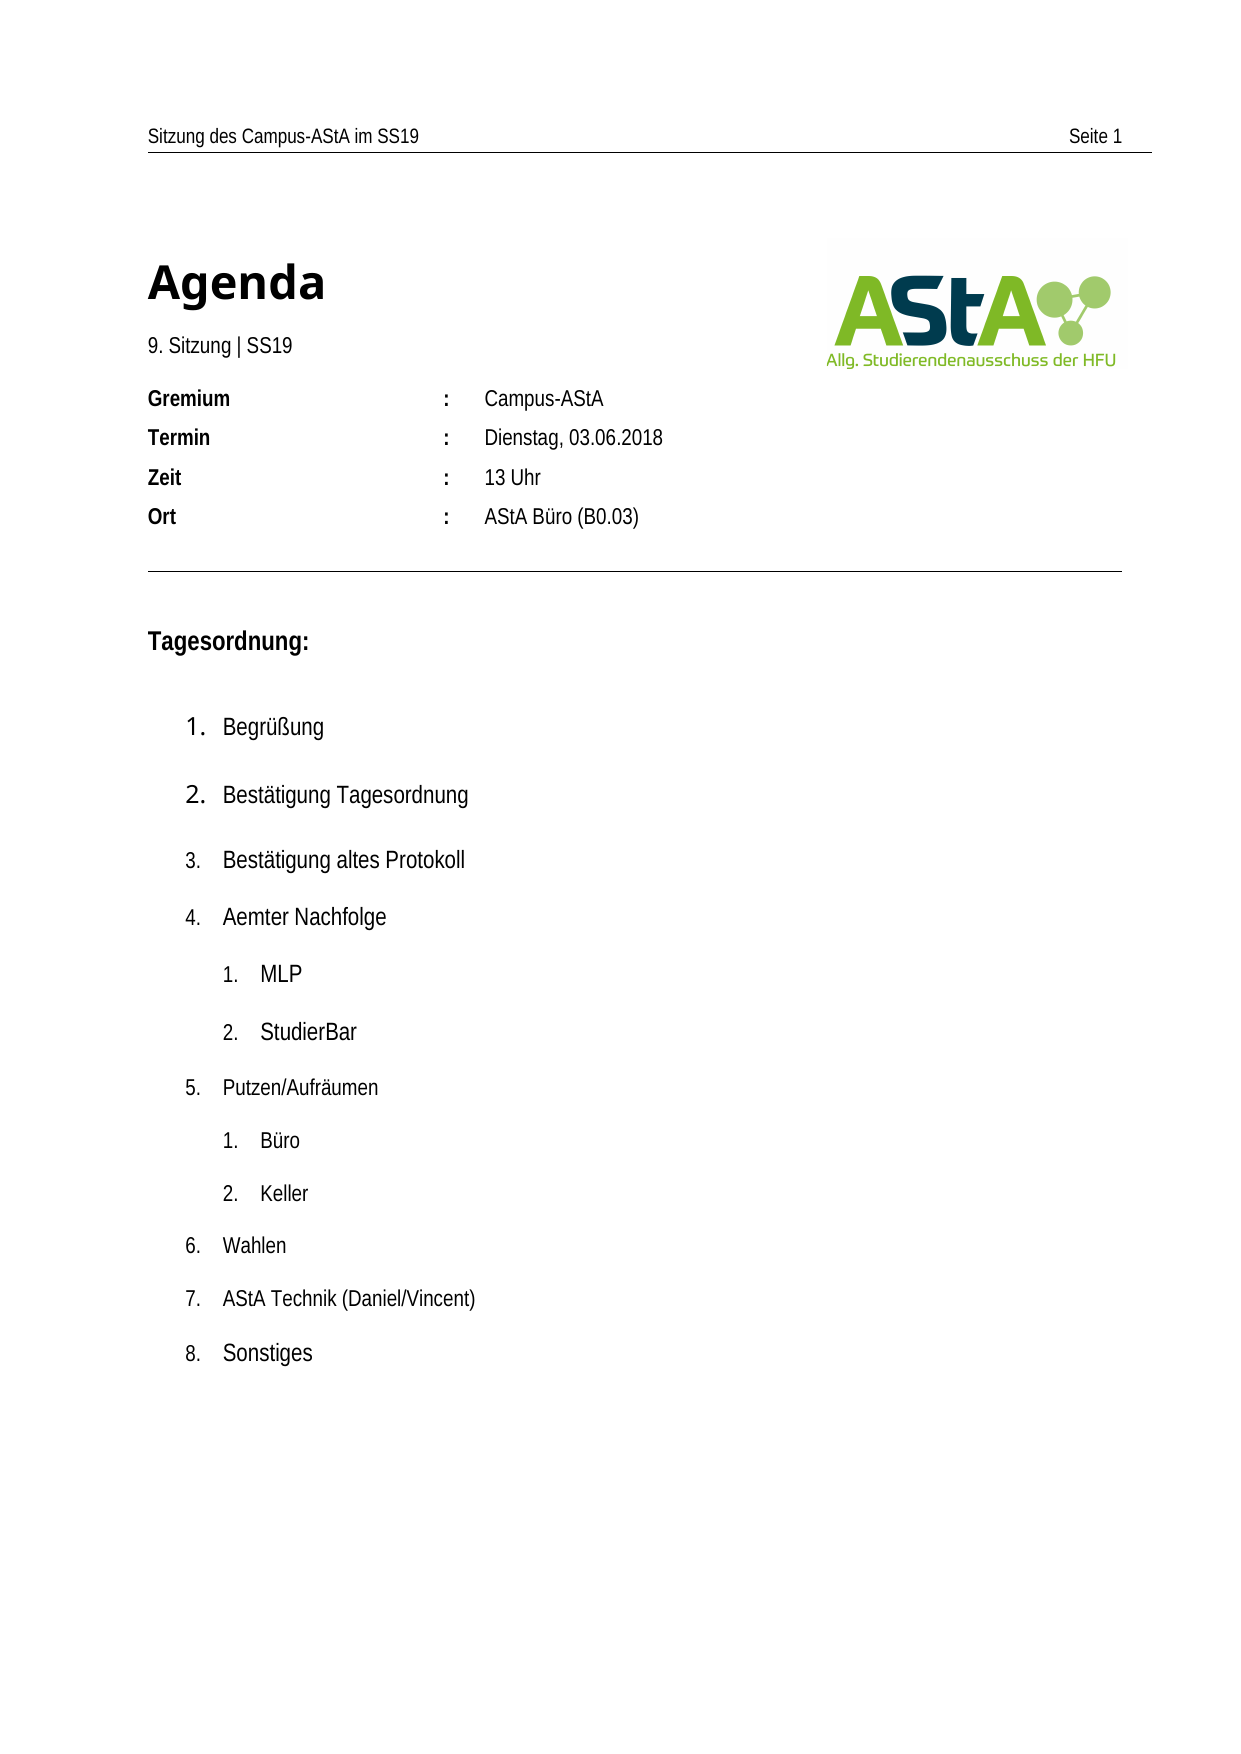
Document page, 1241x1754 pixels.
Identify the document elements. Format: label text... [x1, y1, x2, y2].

text Zeit : 13 Uhr [148, 464, 1122, 490]
list Bestätigung altes Protokoll [185, 845, 1122, 873]
list MLP [223, 959, 1122, 988]
list Büro [223, 1127, 1122, 1153]
picture [826, 238, 1129, 369]
list Sonstiges [185, 1338, 1122, 1366]
list StudierBar [223, 1017, 1122, 1045]
text Tagesordnung: [148, 625, 1122, 656]
list Aemter Nachfolge [185, 902, 1122, 931]
text Agenda [148, 249, 826, 313]
list Begrüßung [185, 709, 1122, 743]
list Putzen/Aufräumen [185, 1074, 1122, 1100]
list Keller [223, 1179, 1122, 1206]
list Wahlen [185, 1232, 1122, 1258]
list AStA Technik (Daniel/Vincent) [185, 1285, 1122, 1311]
text Ort : AStA Büro (B0.03) [148, 503, 1122, 530]
text 9. Sitzung | SS19 [148, 332, 826, 358]
text Gremium : Campus-AStA [148, 385, 1122, 411]
list Bestätigung Tagesordnung [185, 777, 1122, 811]
text Termin : Dienstag, 03.06.2018 [148, 424, 1122, 451]
